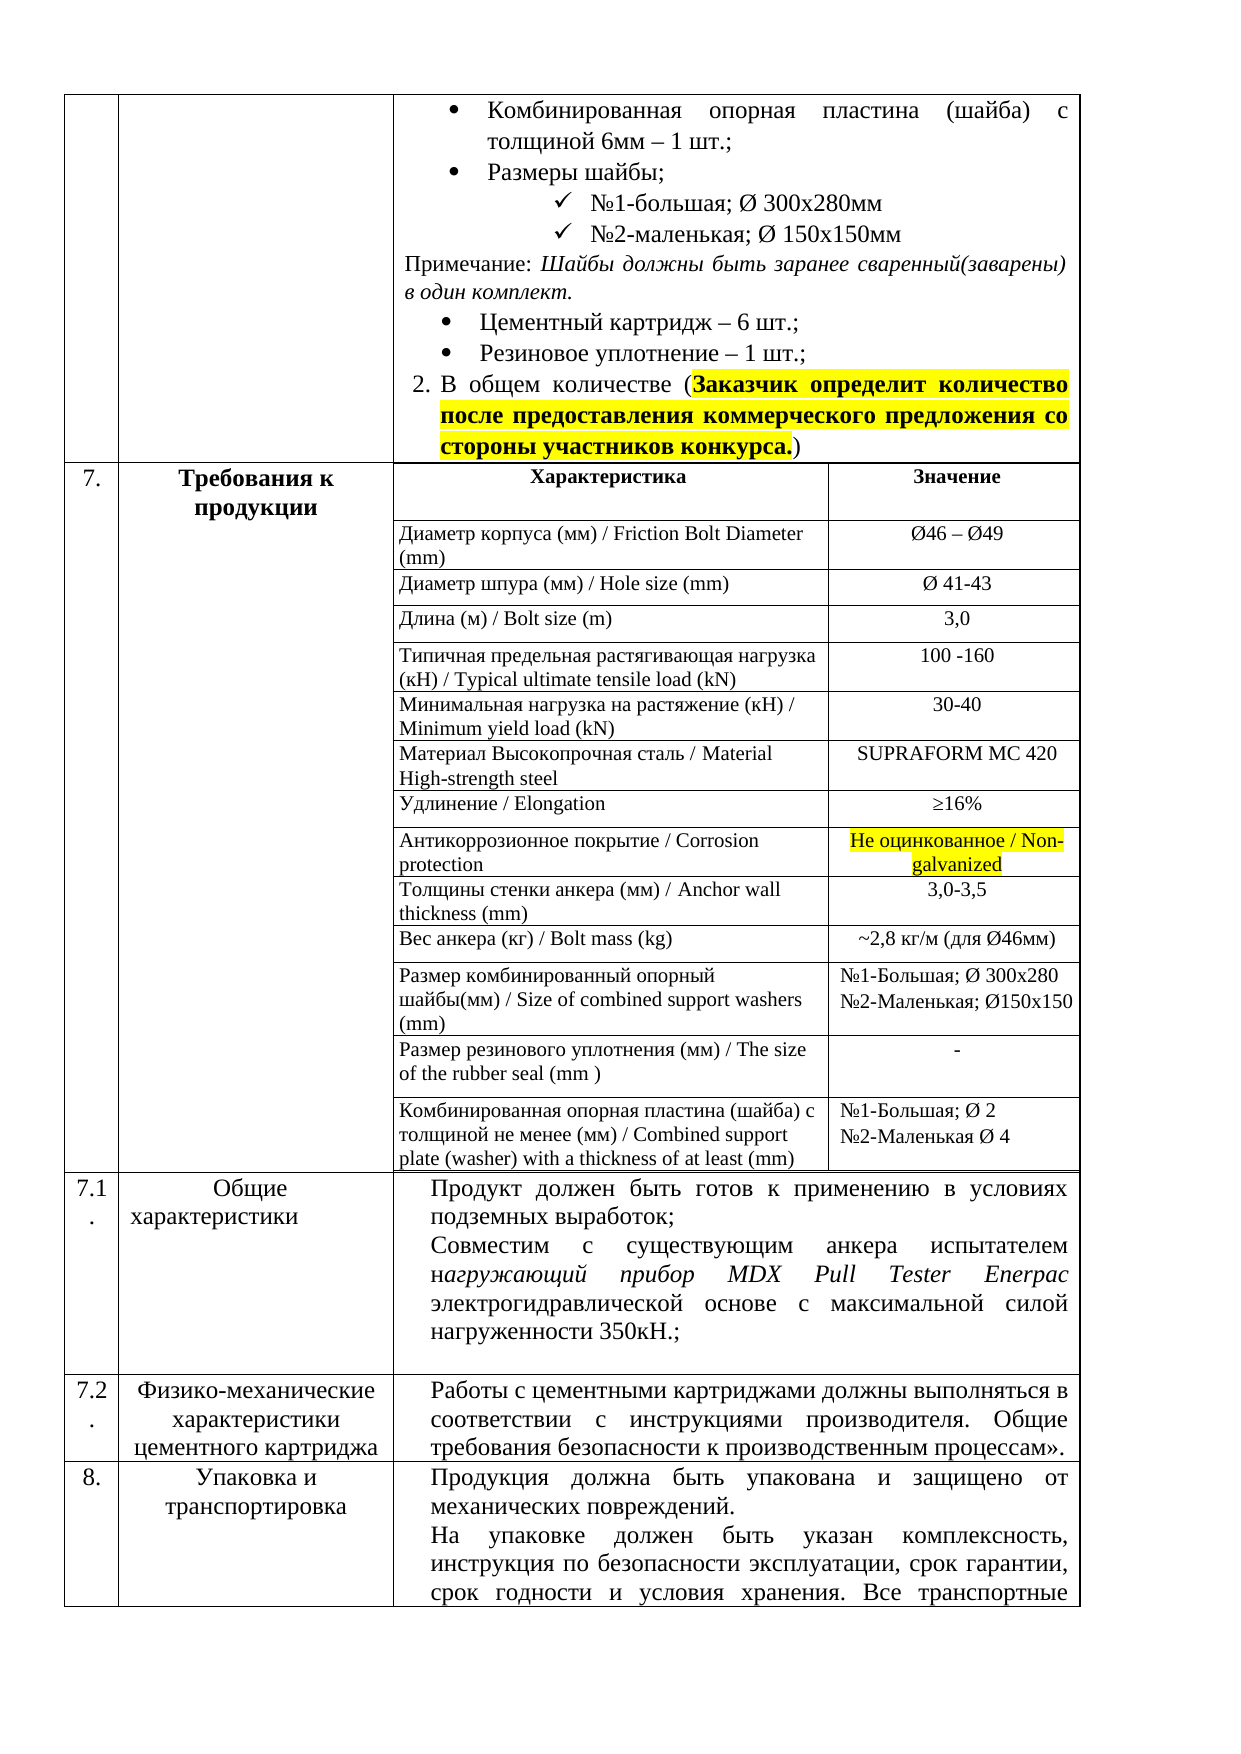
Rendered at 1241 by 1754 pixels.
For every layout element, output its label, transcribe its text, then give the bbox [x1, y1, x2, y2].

table_cell Требования к продукции [119, 463, 393, 1172]
table_cell [829, 1098, 1079, 1170]
table_cell [394, 643, 828, 691]
table_cell [394, 741, 828, 790]
table_cell 7.2. [65, 1375, 118, 1461]
table_cell [829, 570, 1079, 605]
table_cell [394, 877, 828, 925]
table_cell [1002, 828, 1079, 876]
table_cell Продукт должен быть готов к применению в условиях подземных выработок; Совместим с существующим анкера испытателем нагружающий прибор MDX Pull Tester Enerpac электрогидравлической основе с максимальной силой нагруженности 350кН.; [394, 1173, 1079, 1374]
table_cell [394, 1098, 828, 1170]
table_cell [394, 926, 828, 962]
table_cell Физико-механические характеристики цементного картриджа [119, 1375, 393, 1461]
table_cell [119, 1462, 393, 1606]
table_cell [829, 963, 1079, 1035]
table_cell 7. [65, 463, 118, 1172]
table_cell [829, 791, 1079, 827]
table_cell [394, 692, 828, 740]
table_cell [394, 963, 828, 1035]
table_cell 7.1. [65, 1173, 118, 1374]
table_cell 6. [65, 95, 118, 462]
table_cell [829, 521, 1079, 569]
table_cell [829, 741, 1079, 790]
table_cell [119, 95, 393, 462]
table_cell [829, 926, 1079, 962]
table_cell [829, 1036, 1079, 1097]
table_cell [394, 1036, 828, 1097]
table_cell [394, 95, 1079, 462]
table_cell [394, 570, 828, 605]
table_cell [394, 828, 828, 876]
table_cell Работы с цементными картриджами должны выполняться в соответствии с инструкциями производителя. Общие требования безопасности к производственным процессам». [394, 1375, 1079, 1461]
table_cell 8. [65, 1462, 118, 1606]
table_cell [394, 1462, 1079, 1606]
table_cell [829, 877, 1079, 925]
table_cell [394, 464, 828, 520]
table_cell Общие характеристики [119, 1173, 393, 1374]
table_cell [829, 606, 1079, 642]
table_cell [829, 828, 912, 876]
table_cell [394, 791, 828, 827]
table_cell [829, 643, 1079, 691]
table_cell [394, 521, 828, 569]
table_cell [394, 606, 828, 642]
table_cell [829, 692, 1079, 740]
table_cell [829, 464, 1079, 520]
